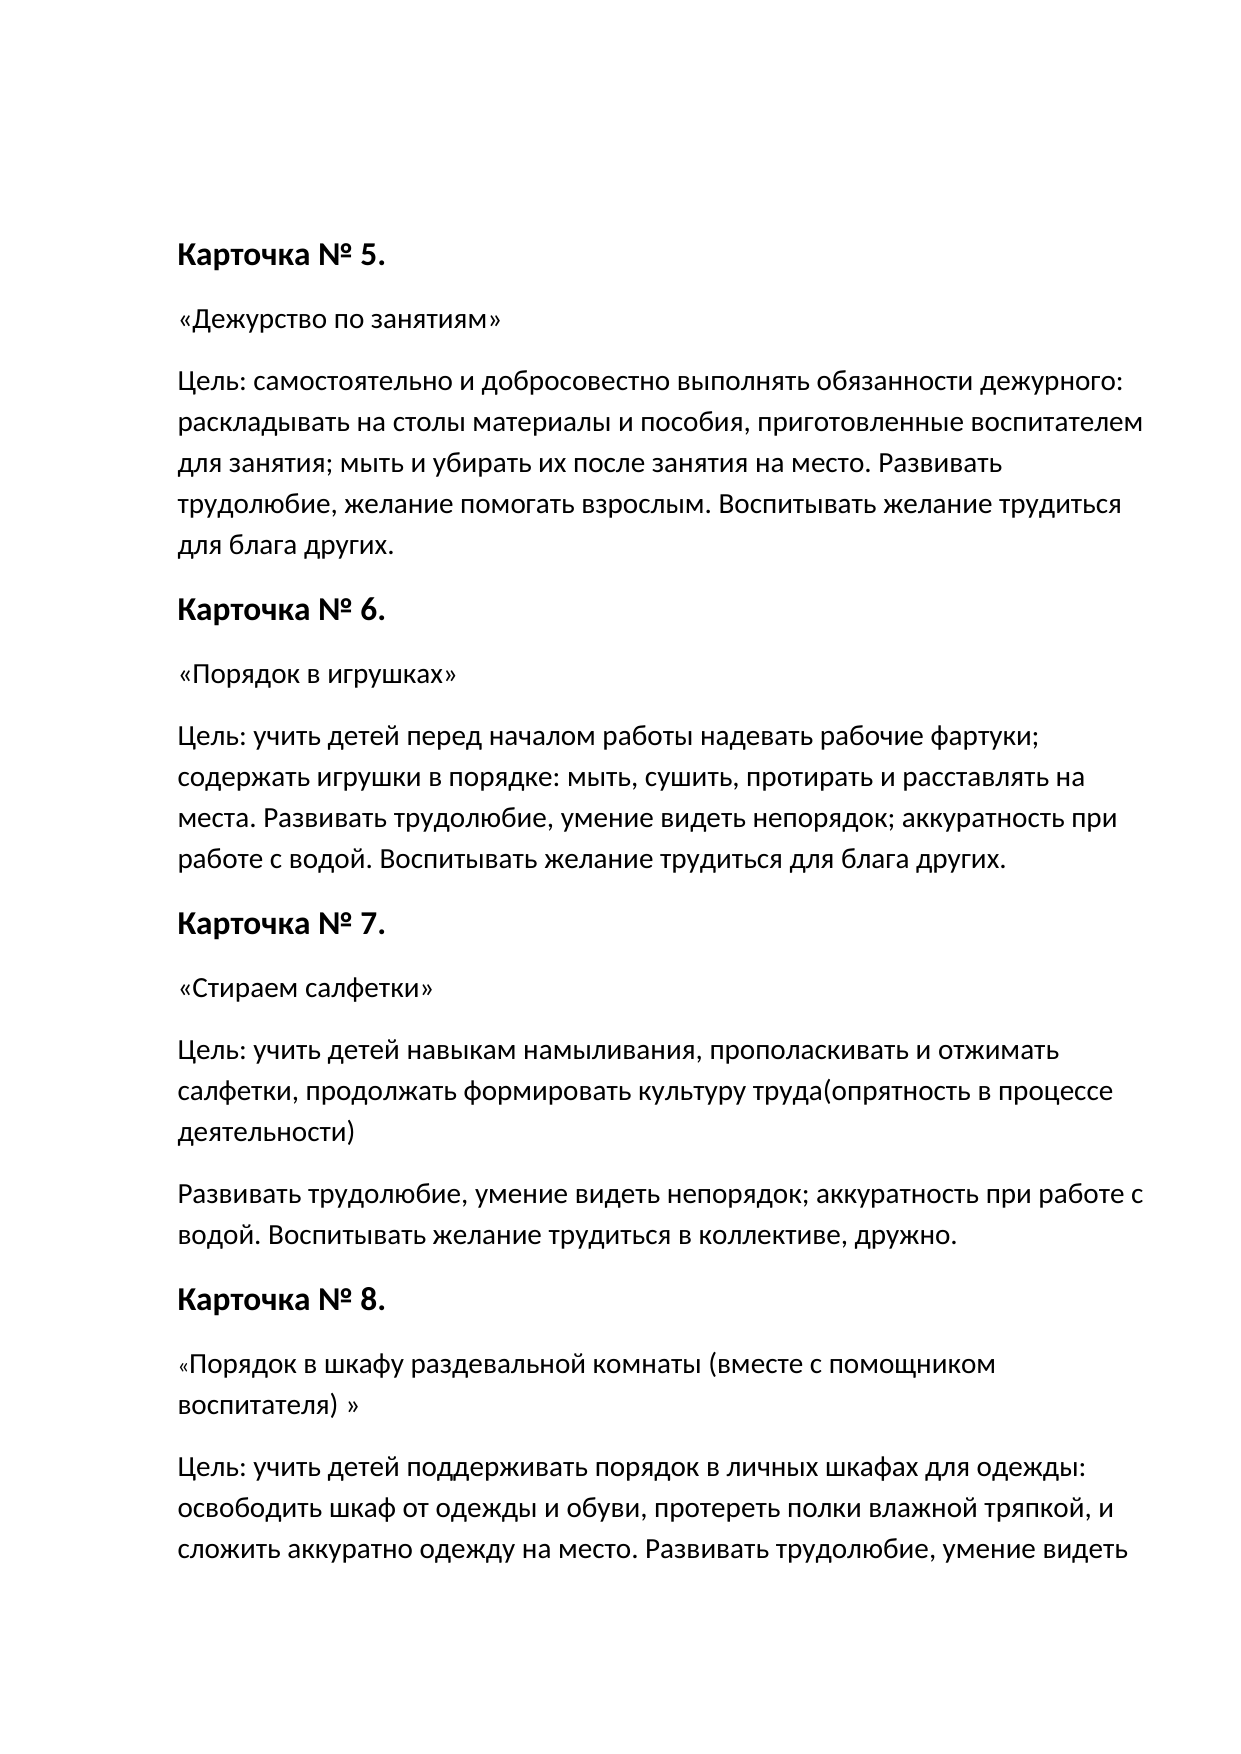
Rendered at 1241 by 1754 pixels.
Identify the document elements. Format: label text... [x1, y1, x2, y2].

text Цель: самостоятельно и добросовестно выполнять обязанности дежурного: раскладывать на столы материалы и пособия, приготовленные воспитателем для занятия; мыть и убирать их после занятия на место. Развивать трудолюбие, желание помогать взрослым. Воспитывать желание трудиться для блага других. [177, 362, 1152, 562]
text Карточка № 5. [177, 233, 1152, 274]
text «Стираем салфетки» [177, 969, 1152, 1005]
text Развивать трудолюбие, умение видеть непорядок; аккуратность при работе с водой. Воспитывать желание трудиться в коллективе, дружно. [177, 1175, 1152, 1251]
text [177, 1448, 1152, 1565]
text Цель: учить детей навыкам намыливания, прополаскивать и отжимать салфетки, продолжать формировать культуру труда(опрятность в процессе деятельности) [177, 1031, 1152, 1149]
text «Порядок в шкафу раздевальной комнаты (вместе с помощником воспитателя) » [177, 1345, 1152, 1422]
text «Дежурство по занятиям» [177, 301, 1152, 336]
text «Порядок в игрушках» [177, 655, 1152, 691]
text Карточка № 8. [177, 1277, 1152, 1318]
text Карточка № 6. [177, 588, 1152, 628]
text Цель: учить детей перед началом работы надевать рабочие фартуки; содержать игрушки в порядке: мыть, сушить, протирать и расставлять на места. Развивать трудолюбие, умение видеть непорядок; аккуратность при работе с водой. Воспитывать желание трудиться для блага других. [177, 717, 1152, 876]
text Карточка № 7. [177, 902, 1152, 942]
